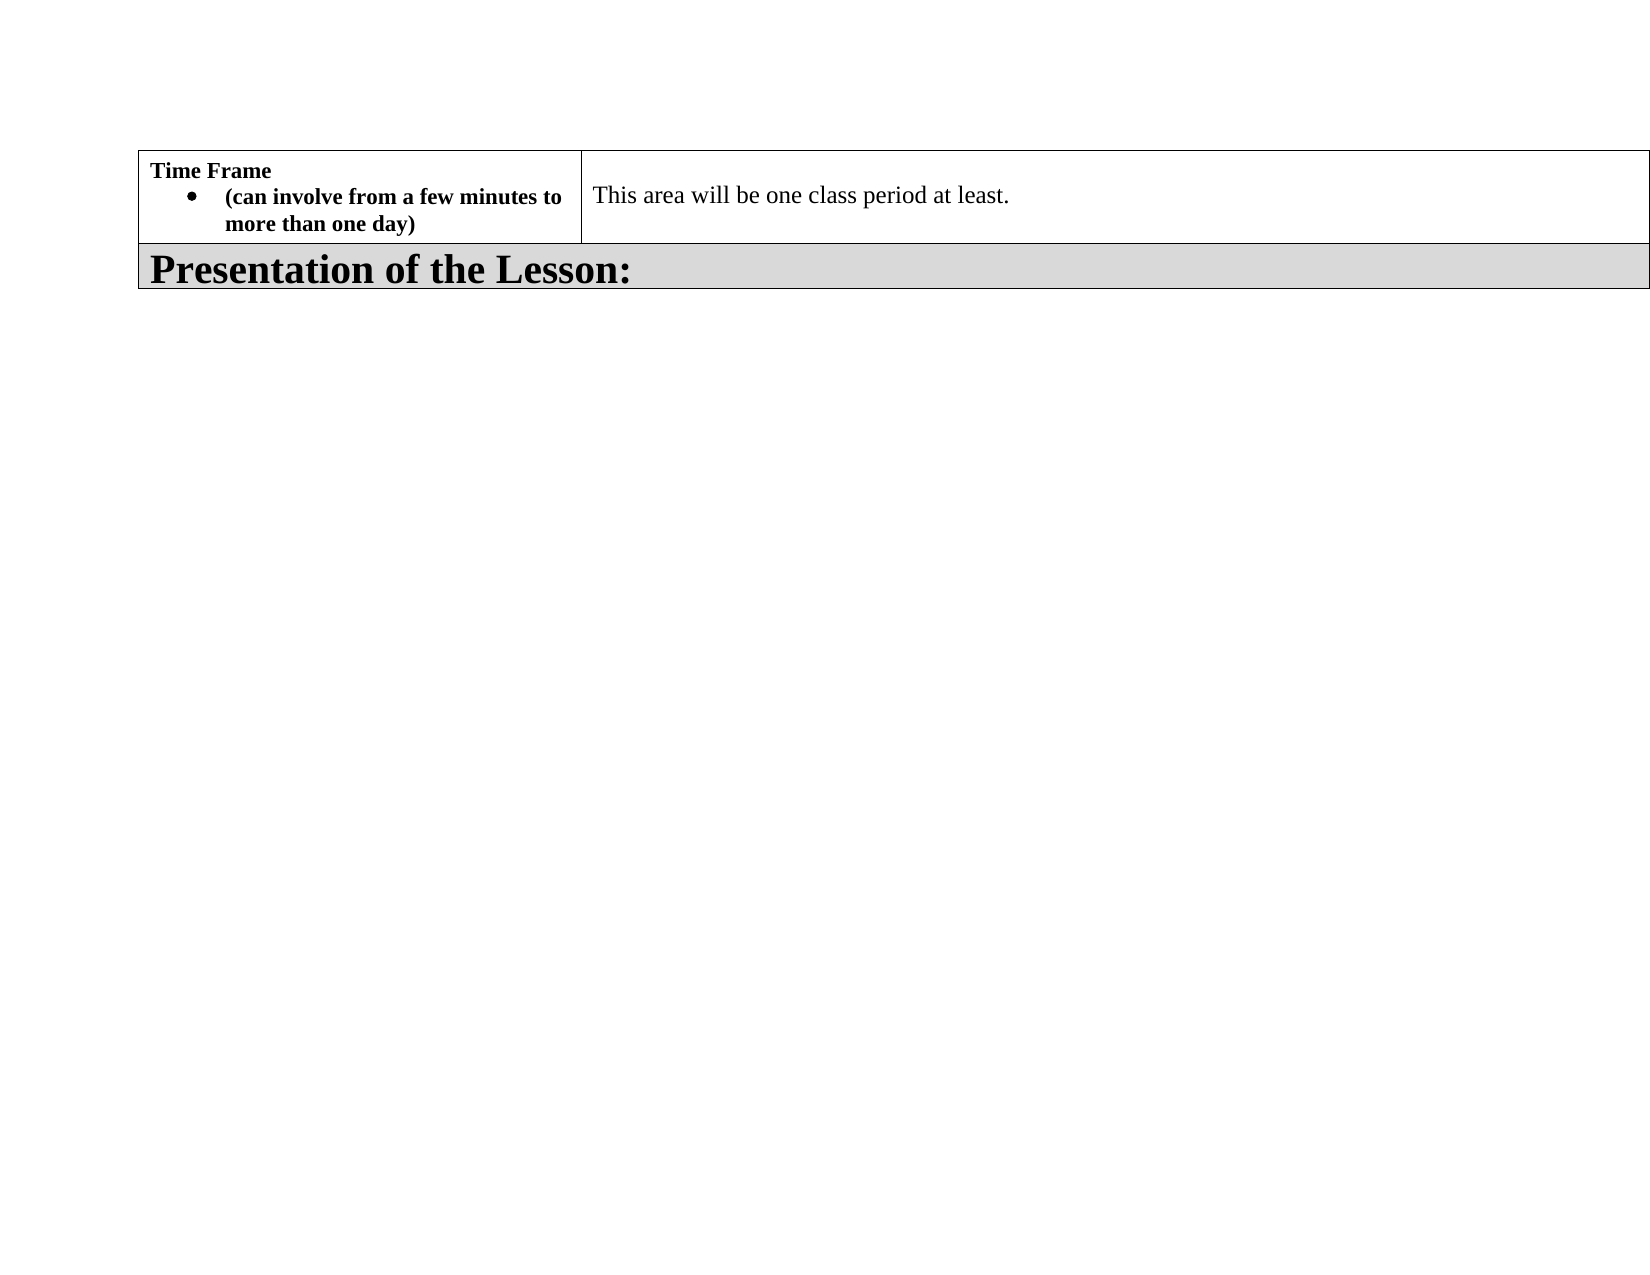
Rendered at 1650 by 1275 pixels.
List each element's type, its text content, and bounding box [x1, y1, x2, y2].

table_cell Presentation of the Lesson: [139, 244, 1649, 288]
table_cell This area will be one class period at least. [582, 151, 1649, 243]
table_cell Time Frame (can involve from a few minutes to more than one day) [139, 151, 581, 243]
